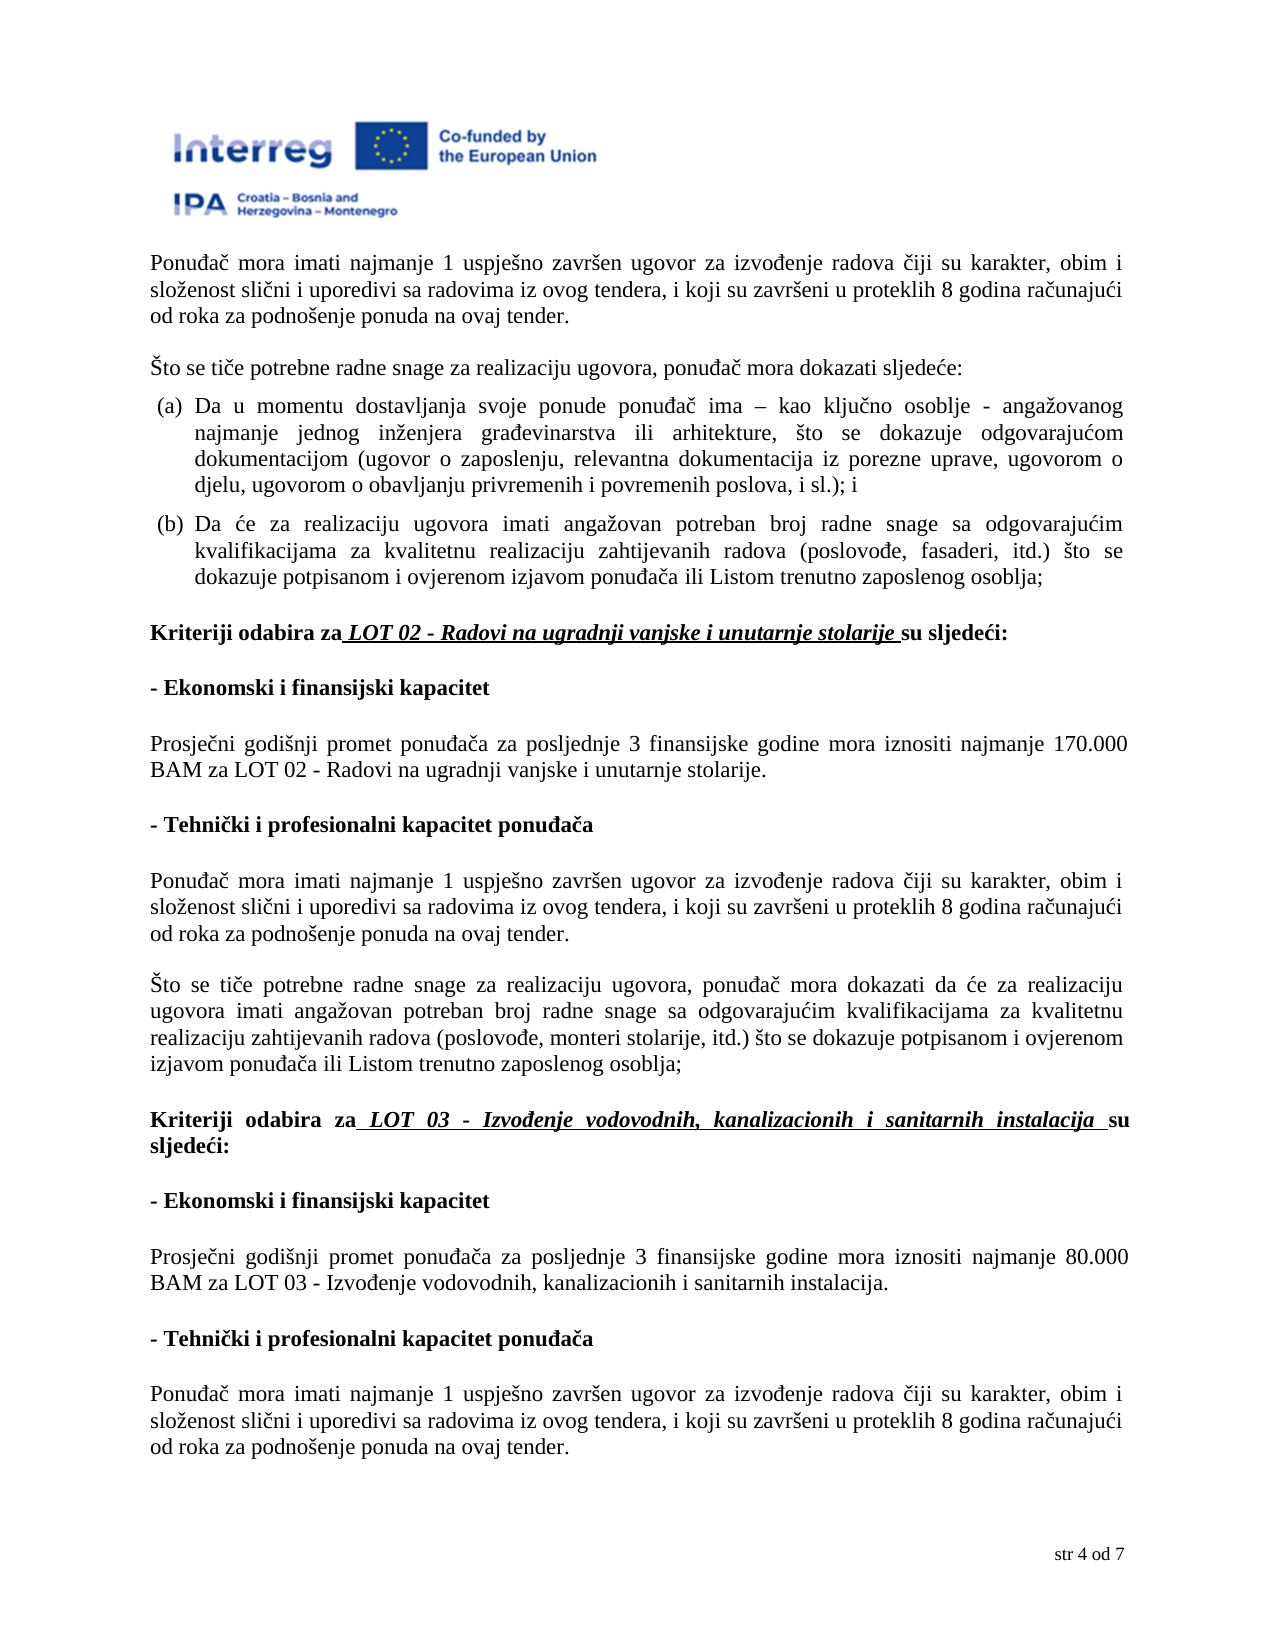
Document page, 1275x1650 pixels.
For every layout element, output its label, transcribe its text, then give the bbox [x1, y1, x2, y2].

text Što se tiče potrebne radne snage za realizaciju ugovora, ponuđač mora dokazati sljedeće: [150, 353, 1125, 380]
text Što se tiče potrebne radne snage za realizaciju ugovora, ponuđač mora dokazati da će za realizaciju ugovora imati angažovan potreban broj radne snage sa odgovarajućim kvalifikacijama za kvalitetnu realizaciju zahtijevanih radova (poslovođe, monteri stolarije, itd.) što se dokazuje potpisanom i ovjerenom izjavom ponuđača ili Listom trenutno zaposlenog osoblja; [150, 971, 1125, 1076]
text - Tehnički i profesionalni kapacitet ponuđača [150, 811, 1130, 838]
picture [150, 99, 620, 239]
list Da će za realizaciju ugovora imati angažovan potreban broj radne snage sa odgovarajućim kvalifikacijama za kvalitetnu realizaciju zahtijevanih radova (poslovođe, fasaderi, itd.) što se dokazuje potpisanom i ovjerenom izjavom ponuđača ili Listom trenutno zaposlenog osoblja; [157, 510, 1125, 589]
text Ponuđač mora imati najmanje 1 uspješno završen ugovor za izvođenje radova čiji su karakter, obim i složenost slični i uporedivi sa radovima iz ovog tendera, i koji su završeni u proteklih 8 godina računajući od roka za podnošenje ponuda na ovaj tender. [150, 867, 1125, 946]
text Ponuđač mora imati najmanje 1 uspješno završen ugovor za izvođenje radova čiji su karakter, obim i složenost slični i uporedivi sa radovima iz ovog tendera, i koji su završeni u proteklih 8 godina računajući od roka za podnošenje ponuda na ovaj tender. [150, 1380, 1125, 1459]
text - Ekonomski i finansijski kapacitet [150, 674, 1130, 700]
text Prosječni godišnji promet ponuđača za posljednje 3 finansijske godine mora iznositi najmanje 80.000 BAM za LOT 03 - Izvođenje vodovodnih, kanalizacionih i sanitarnih instalacija. [150, 1243, 1130, 1296]
text Kriteriji odabira za LOT 03 - Izvođenje vodovodnih, kanalizacionih i sanitarnih instalacija su sljedeći: [150, 1106, 1130, 1158]
text - Tehnički i profesionalni kapacitet ponuđača [150, 1325, 1130, 1351]
text Kriteriji odabira za LOT 02 - Radovi na ugradnji vanjske i unutarnje stolarije su sljedeći: [150, 618, 1130, 645]
text Ponuđač mora imati najmanje 1 uspješno završen ugovor za izvođenje radova čiji su karakter, obim i složenost slični i uporedivi sa radovima iz ovog tendera, i koji su završeni u proteklih 8 godina računajući od roka za podnošenje ponuda na ovaj tender. [150, 249, 1125, 328]
text Prosječni godišnji promet ponuđača za posljednje 3 finansijske godine mora iznositi najmanje 170.000 BAM za LOT 02 - Radovi na ugradnji vanjske i unutarnje stolarije. [150, 729, 1130, 782]
list Da u momentu dostavljanja svoje ponude ponuđač ima – kao ključno osoblje - angažovanog najmanje jednog inženjera građevinarstva ili arhitekture, što se dokazuje odgovarajućom dokumentacijom (ugovor o zaposlenju, relevantna dokumentacija iz porezne uprave, ugovorom o djelu, ugovorom o obavljanju privremenih i povremenih poslova, i sl.); i [157, 392, 1125, 498]
text - Ekonomski i finansijski kapacitet [150, 1187, 1130, 1214]
